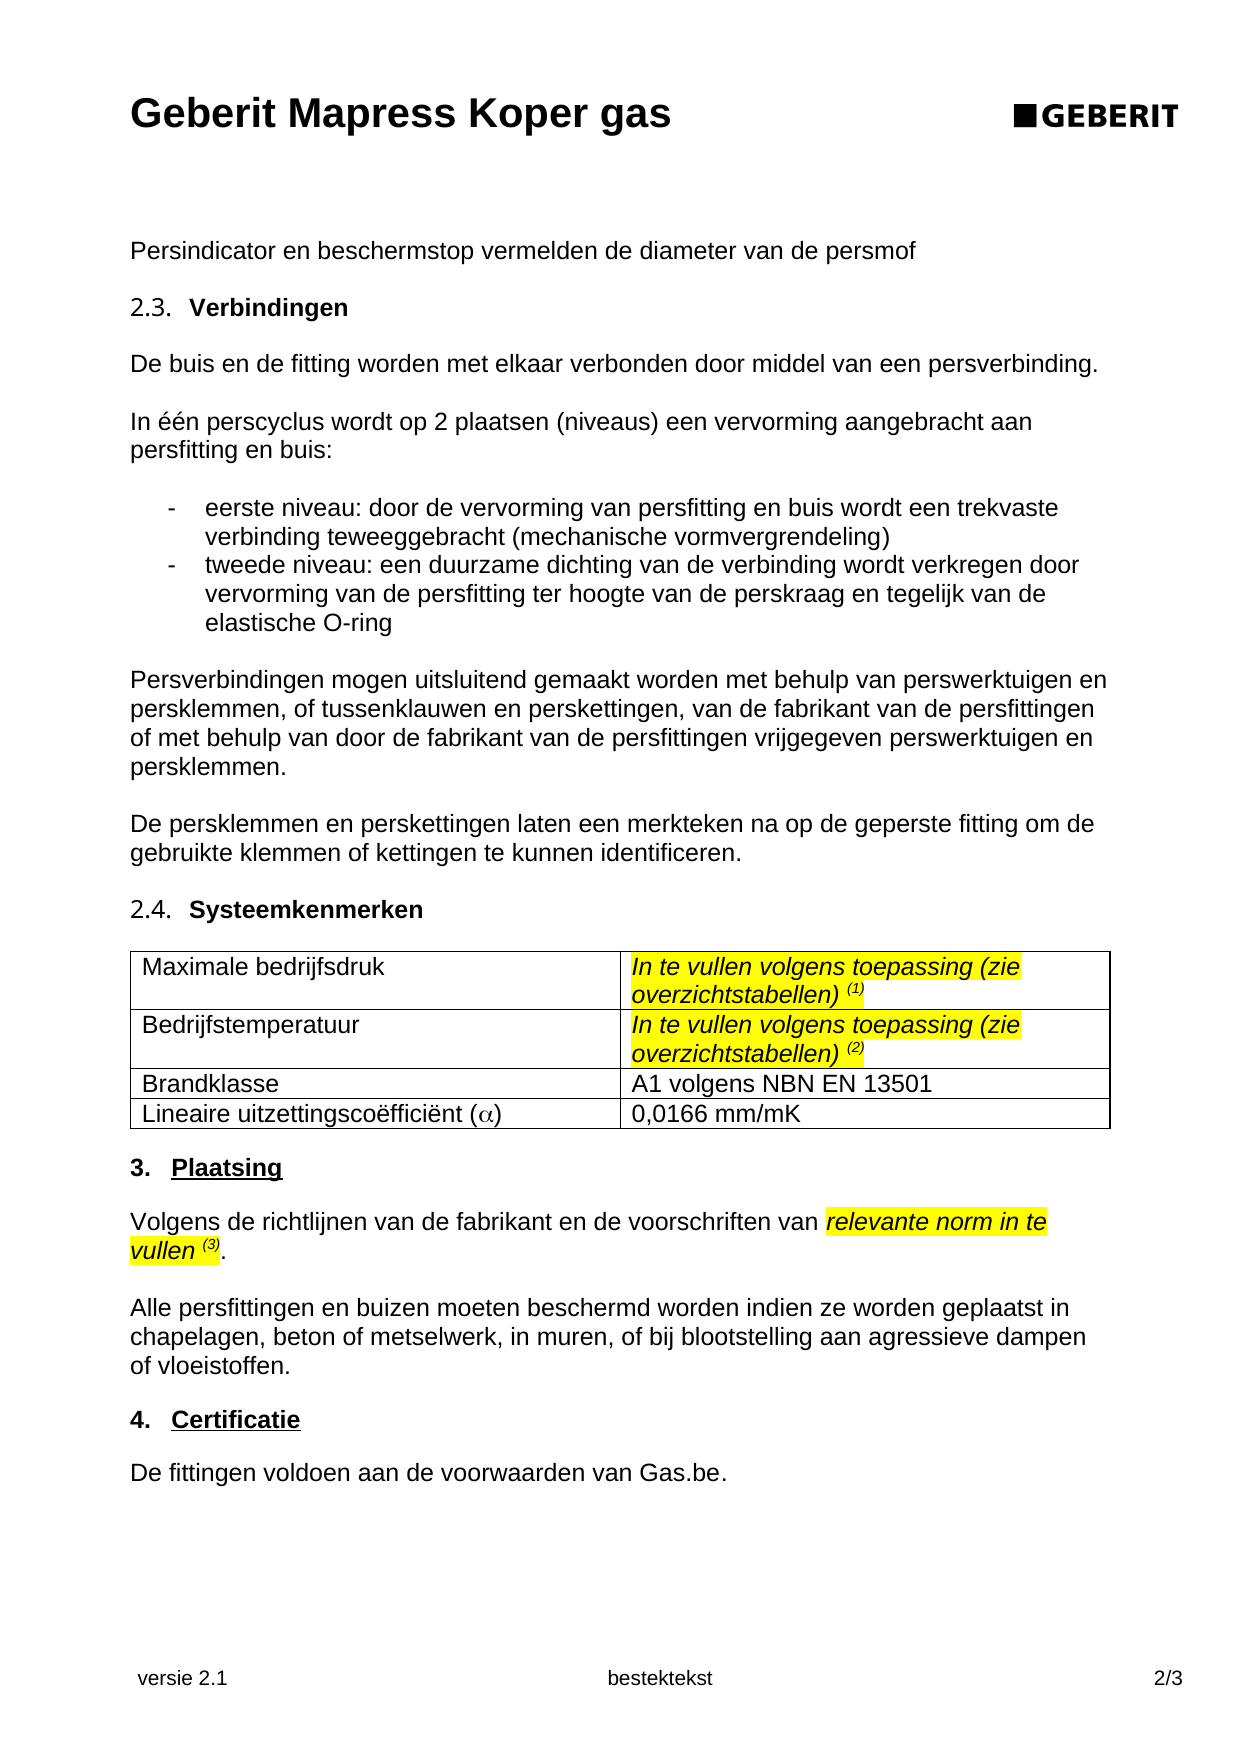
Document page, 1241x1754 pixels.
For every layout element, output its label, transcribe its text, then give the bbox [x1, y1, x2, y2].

table_cell In te vullen volgens toepassing (zie overzichtstabellen) (2) [864, 1010, 1109, 1068]
list Volgens de richtlijnen van de fabrikant en de voorschriften van relevante norm in te vullen (3). [130, 1207, 1110, 1265]
table_header Maximale bedrijfsdruk [131, 952, 620, 1009]
subtitle Certificatie [130, 1405, 1110, 1433]
table_cell 0,0166 mm/mK [621, 1099, 1109, 1127]
table_cell A1 volgens NBN EN 13501 [621, 1069, 1109, 1097]
list Persindicator en beschermstop vermelden de diameter van de persmof [130, 236, 1110, 265]
list De persklemmen en perskettingen laten een merkteken na op de geperste fitting om de gebruikte klemmen of kettingen te kunnen identificeren. [130, 809, 1110, 867]
picture [1013, 103, 1179, 128]
table_header In te vullen volgens toepassing (zie overzichtstabellen) (1) [864, 952, 1109, 1009]
list De fittingen voldoen aan de voorwaarden van Gas.be. [130, 1458, 1110, 1487]
list In één perscyclus wordt op 2 plaatsen (niveaus) een vervorming aangebracht aan persfitting en buis: [130, 407, 1110, 464]
table_cell Bedrijfstemperatuur [131, 1010, 620, 1068]
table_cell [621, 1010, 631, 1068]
subtitle Verbindingen [130, 290, 1110, 324]
table_cell Lineaire uitzettingscoëfficiënt () [131, 1099, 620, 1127]
list De buis en de fitting worden met elkaar verbonden door middel van een persverbinding. [130, 349, 1110, 378]
table_cell Brandklasse [131, 1069, 620, 1097]
subtitle Plaatsing [130, 1153, 1110, 1182]
list eerste niveau: door de vervorming van persfitting en buis wordt een trekvaste verbinding teweeggebracht (mechanische vormvergrendeling) [167, 493, 1110, 550]
subtitle Systeemkenmerken [130, 892, 1110, 926]
list Persverbindingen mogen uitsluitend gemaakt worden met behulp van perswerktuigen en persklemmen, of tussenklauwen en perskettingen, van de fabrikant van de persfittingen of met behulp van door de fabrikant van de persfittingen vrijgegeven perswerktuigen en persklemmen. [130, 665, 1110, 780]
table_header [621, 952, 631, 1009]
list tweede niveau: een duurzame dichting van de verbinding wordt verkregen door vervorming van de persfitting ter hoogte van de perskraag en tegelijk van de elastische O-ring [167, 550, 1110, 637]
list Alle persfittingen en buizen moeten beschermd worden indien ze worden geplaatst in chapelagen, beton of metselwerk, in muren, of bij blootstelling aan agressieve dampen of vloeistoffen. [130, 1293, 1110, 1380]
